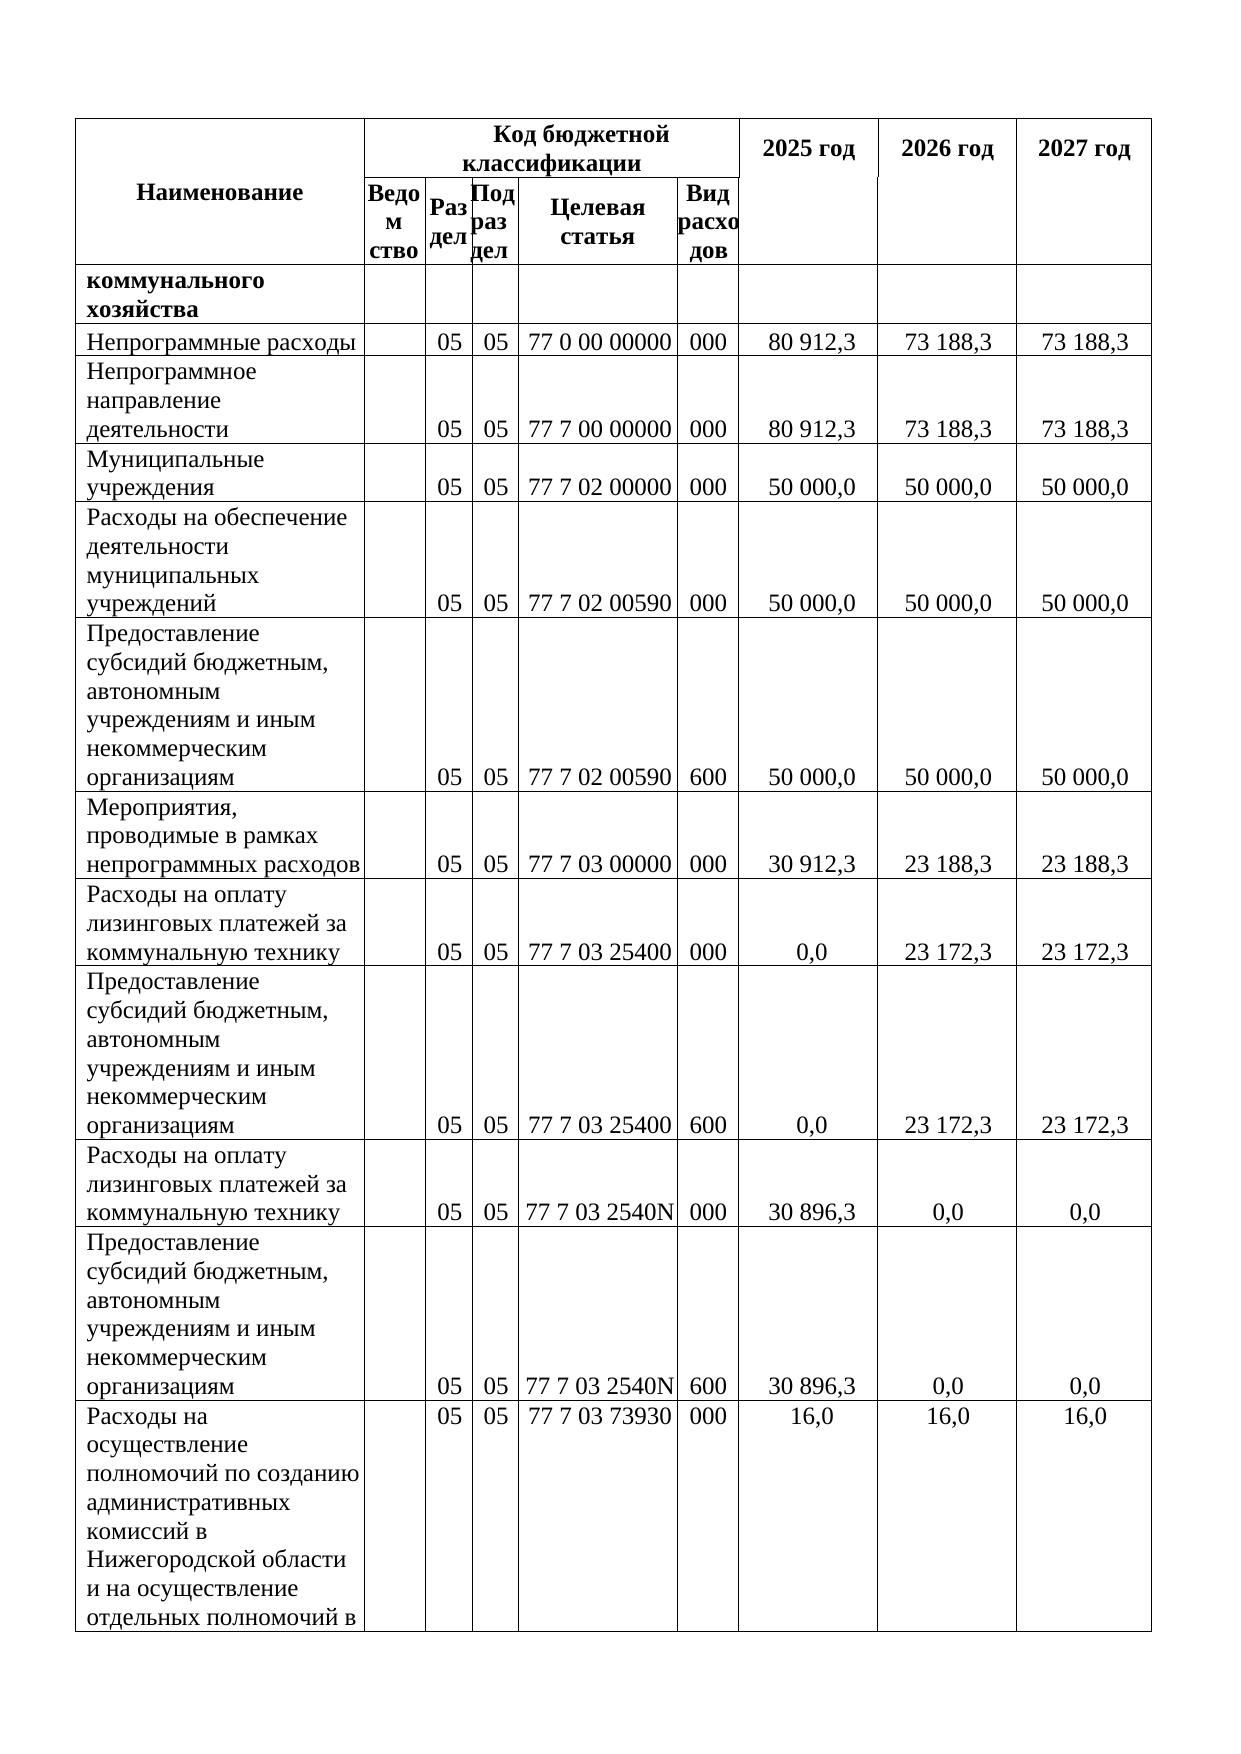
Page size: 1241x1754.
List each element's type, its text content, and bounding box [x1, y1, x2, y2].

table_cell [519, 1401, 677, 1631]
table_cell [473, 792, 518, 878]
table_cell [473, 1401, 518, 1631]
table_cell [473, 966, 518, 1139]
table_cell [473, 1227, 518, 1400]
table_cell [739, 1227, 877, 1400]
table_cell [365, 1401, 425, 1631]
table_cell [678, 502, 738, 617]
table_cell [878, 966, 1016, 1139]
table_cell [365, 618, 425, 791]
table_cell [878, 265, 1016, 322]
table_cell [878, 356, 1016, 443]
table_cell Раз дел [426, 178, 472, 264]
table_header 2025 год [740, 119, 878, 177]
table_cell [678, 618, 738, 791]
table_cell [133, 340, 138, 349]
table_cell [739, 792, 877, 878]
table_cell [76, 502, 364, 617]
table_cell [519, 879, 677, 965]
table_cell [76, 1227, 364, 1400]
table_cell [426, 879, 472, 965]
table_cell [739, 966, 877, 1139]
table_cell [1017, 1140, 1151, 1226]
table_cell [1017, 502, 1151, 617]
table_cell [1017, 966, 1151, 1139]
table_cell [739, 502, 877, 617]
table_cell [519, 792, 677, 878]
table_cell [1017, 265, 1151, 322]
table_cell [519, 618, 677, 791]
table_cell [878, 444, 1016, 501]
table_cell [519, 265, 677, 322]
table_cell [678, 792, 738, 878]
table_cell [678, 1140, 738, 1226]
table_cell [739, 177, 877, 264]
table_header 2026 год [879, 119, 1016, 177]
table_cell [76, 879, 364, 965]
table_cell Ведом ство [365, 178, 425, 264]
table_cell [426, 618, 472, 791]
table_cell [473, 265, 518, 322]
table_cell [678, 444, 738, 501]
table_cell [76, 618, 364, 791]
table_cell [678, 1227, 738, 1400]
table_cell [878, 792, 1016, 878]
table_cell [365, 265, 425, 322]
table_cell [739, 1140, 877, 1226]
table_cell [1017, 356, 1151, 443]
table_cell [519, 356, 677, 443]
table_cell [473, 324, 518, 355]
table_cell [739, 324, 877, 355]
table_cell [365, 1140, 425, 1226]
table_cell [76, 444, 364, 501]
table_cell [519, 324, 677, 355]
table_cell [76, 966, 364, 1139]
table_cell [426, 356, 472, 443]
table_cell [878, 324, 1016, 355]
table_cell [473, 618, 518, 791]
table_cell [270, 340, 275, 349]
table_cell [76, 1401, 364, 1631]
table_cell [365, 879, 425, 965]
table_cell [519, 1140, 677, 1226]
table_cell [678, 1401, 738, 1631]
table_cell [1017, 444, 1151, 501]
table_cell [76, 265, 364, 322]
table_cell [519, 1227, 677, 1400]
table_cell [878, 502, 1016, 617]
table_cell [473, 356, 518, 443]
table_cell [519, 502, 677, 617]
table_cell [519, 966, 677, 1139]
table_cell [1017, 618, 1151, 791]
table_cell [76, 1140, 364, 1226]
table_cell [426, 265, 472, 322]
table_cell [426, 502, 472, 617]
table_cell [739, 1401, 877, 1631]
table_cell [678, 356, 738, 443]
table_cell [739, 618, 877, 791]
table_cell Вид расходов [678, 178, 738, 264]
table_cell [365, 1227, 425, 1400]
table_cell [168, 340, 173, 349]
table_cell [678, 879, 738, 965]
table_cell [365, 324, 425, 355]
table_cell Под раз дел [473, 178, 518, 264]
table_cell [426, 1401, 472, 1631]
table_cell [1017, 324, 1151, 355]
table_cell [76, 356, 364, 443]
table_header Наименование [76, 119, 364, 264]
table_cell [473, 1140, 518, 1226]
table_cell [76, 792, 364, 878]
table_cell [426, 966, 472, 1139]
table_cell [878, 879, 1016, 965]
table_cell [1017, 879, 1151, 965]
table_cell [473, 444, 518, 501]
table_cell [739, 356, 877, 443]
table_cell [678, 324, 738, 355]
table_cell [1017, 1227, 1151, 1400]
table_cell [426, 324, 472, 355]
table_cell [878, 177, 1016, 264]
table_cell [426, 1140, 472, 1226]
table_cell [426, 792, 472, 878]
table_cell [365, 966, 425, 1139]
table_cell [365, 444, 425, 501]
table_header Код бюджетной классификации [365, 119, 739, 177]
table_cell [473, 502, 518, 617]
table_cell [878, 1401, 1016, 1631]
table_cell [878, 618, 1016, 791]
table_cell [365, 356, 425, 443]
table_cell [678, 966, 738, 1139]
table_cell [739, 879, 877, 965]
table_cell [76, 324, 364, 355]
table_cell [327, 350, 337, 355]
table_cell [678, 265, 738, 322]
table_header 2027 год [1017, 119, 1151, 177]
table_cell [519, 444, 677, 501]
table_cell [1017, 177, 1151, 264]
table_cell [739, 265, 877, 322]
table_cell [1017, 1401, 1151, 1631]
table_cell Целевая статья [519, 178, 677, 264]
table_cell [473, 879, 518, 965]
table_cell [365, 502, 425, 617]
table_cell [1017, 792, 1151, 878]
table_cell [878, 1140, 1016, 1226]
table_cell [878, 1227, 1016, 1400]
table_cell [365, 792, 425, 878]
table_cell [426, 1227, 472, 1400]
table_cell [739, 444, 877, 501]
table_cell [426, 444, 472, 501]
